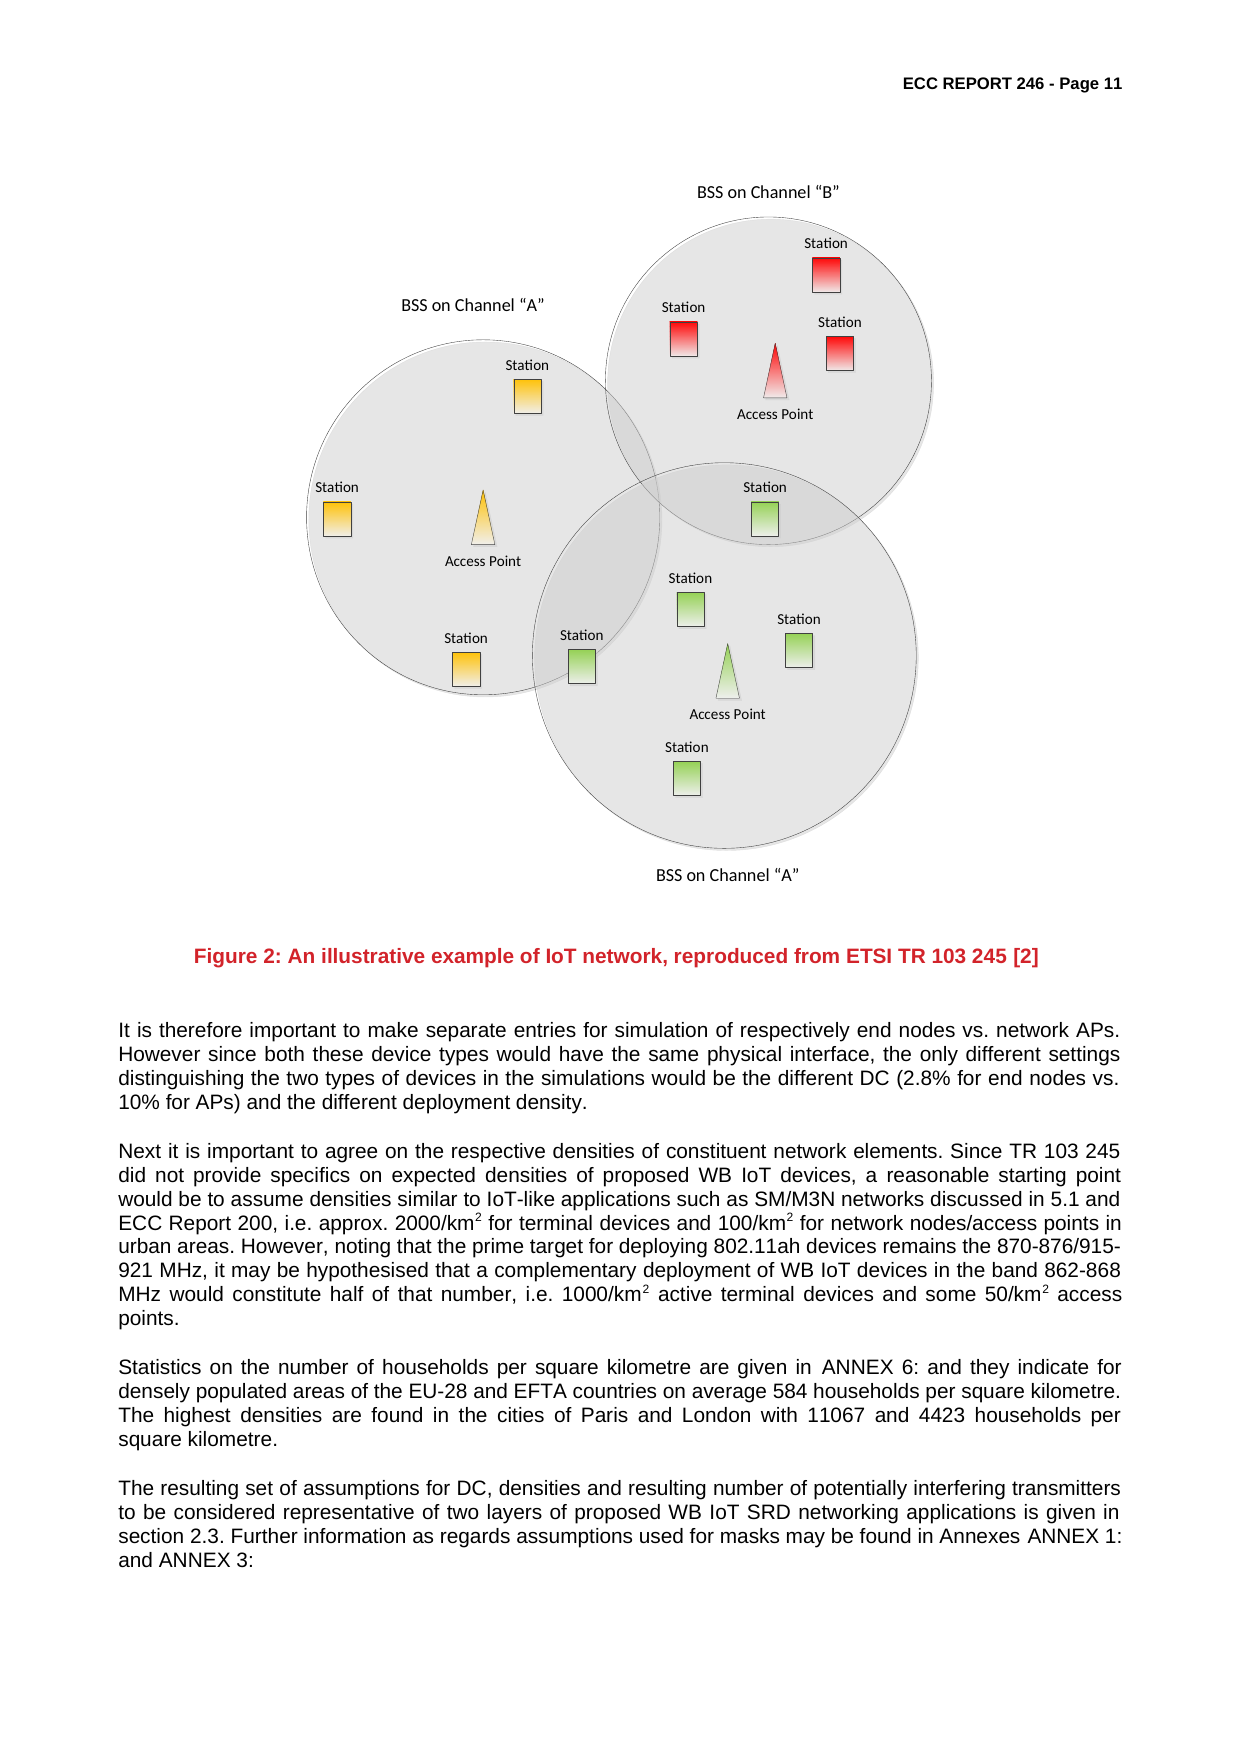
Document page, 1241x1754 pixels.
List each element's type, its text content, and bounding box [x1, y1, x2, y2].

text Statistics on the number of households per square kilometre are given in ANNEX 6: and they indicate for densely populated areas of the EU-28 and EFTA countries on average 584 households per square kilometre. The highest densities are found in the cities of Paris and London with 11067 and 4423 households per square kilometre. [118, 1355, 1122, 1451]
text The resulting set of assumptions for DC, densities and resulting number of potentially interfering transmitters to be considered representative of two layers of proposed WB IoT SRD networking applications is given in section 2.3. Further information as regards assumptions used for masks may be found in Annexes ANNEX 1: and ANNEX 3: [118, 1476, 1122, 1572]
title An illustrative example of IoT network, reproduced from ETSI TR 103 245 [2] [110, 944, 1122, 968]
text It is therefore important to make separate entries for simulation of respectively end nodes vs. network APs. However since both these device types would have the same physical interface, the only different settings distinguishing the two types of devices in the simulations would be the different DC (2.8% for end nodes vs. 10% for APs) and the different deployment density. [118, 1018, 1122, 1113]
text Next it is important to agree on the respective densities of constituent network elements. Since TR 103 245 did not provide specifics on expected densities of proposed WB IoT devices, a reasonable starting point would be to assume densities similar to IoT-like applications such as SM/M3N networks discussed in 5.1 and ECC Report 200, i.e. approx. 2000/km2 for terminal devices and 100/km2 for network nodes/access points in urban areas. However, noting that the prime target for deploying 802.11ah devices remains the 870-876/915-921 MHz, it may be hypothesised that a complementary deployment of WB IoT devices in the band 862-868 MHz would constitute half of that number, i.e. 1000/km2 active terminal devices and some 50/km2 access points. [118, 1138, 1122, 1330]
